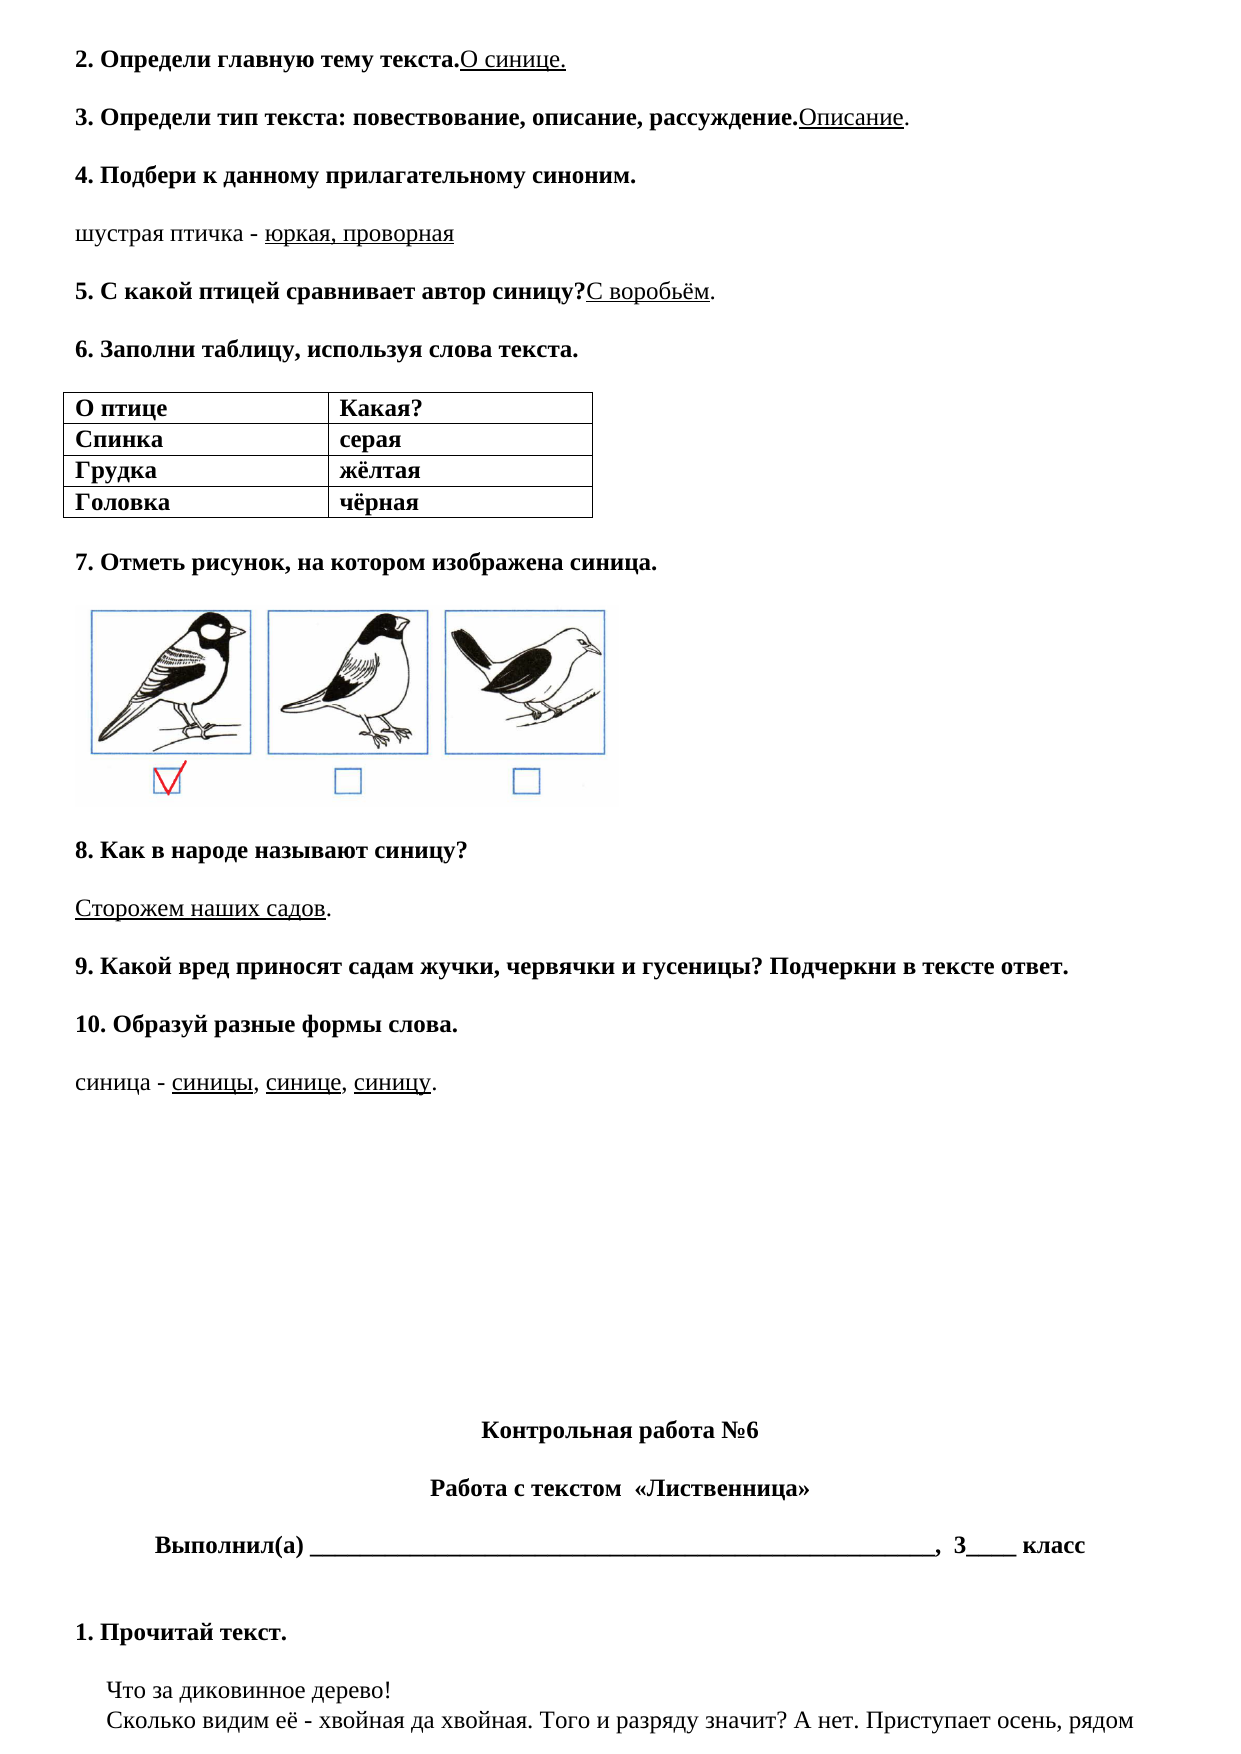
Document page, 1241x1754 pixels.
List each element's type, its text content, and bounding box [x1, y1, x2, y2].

text шустрая птичка - юркая, проворная [75, 218, 1165, 247]
text Выполнил(а) __________________________________________________, 3____ класс [75, 1531, 1165, 1559]
text 10. Образуй разные формы слова. [75, 1009, 1165, 1038]
text 4. Подбери к данному прилагательному синоним. [75, 160, 1165, 189]
text Работа с текстом «Лиственница» [75, 1473, 1165, 1501]
text Сторожем наших садов. [75, 893, 1165, 922]
table_cell Головка [64, 487, 328, 517]
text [75, 1675, 1165, 1734]
table_cell Грудка [64, 456, 328, 486]
text 3. Определи тип текста: повествование, описание, рассуждение.Описание. [75, 102, 1165, 131]
table_cell Спинка [64, 424, 328, 454]
text Контрольная работа №6 [75, 1415, 1165, 1443]
text 7. Отметь рисунок, на котором изображена синица. [75, 547, 1165, 576]
table_cell чёрная [329, 487, 592, 517]
text 9. Какой вред приносят садам жучки, червячки и гусеницы? Подчеркни в тексте ответ. [75, 951, 1165, 980]
text 8. Как в народе называют синицу? [75, 836, 1165, 864]
text синица - синицы, синице, синицу. [75, 1067, 1165, 1096]
table_cell серая [329, 424, 592, 454]
text 2. Определи главную тему текста.О синице. [75, 44, 1165, 73]
text 6. Заполни таблицу, используя слова текста. [75, 334, 1165, 363]
text 5. С какой птицей сравнивает автор синицу?С воробьём. [75, 276, 1165, 305]
text 1. Прочитай текст. [75, 1617, 1165, 1646]
table_cell жёлтая [329, 456, 592, 486]
table_header О птице [64, 393, 328, 423]
table_header Какая? [329, 393, 592, 423]
picture [75, 605, 619, 807]
